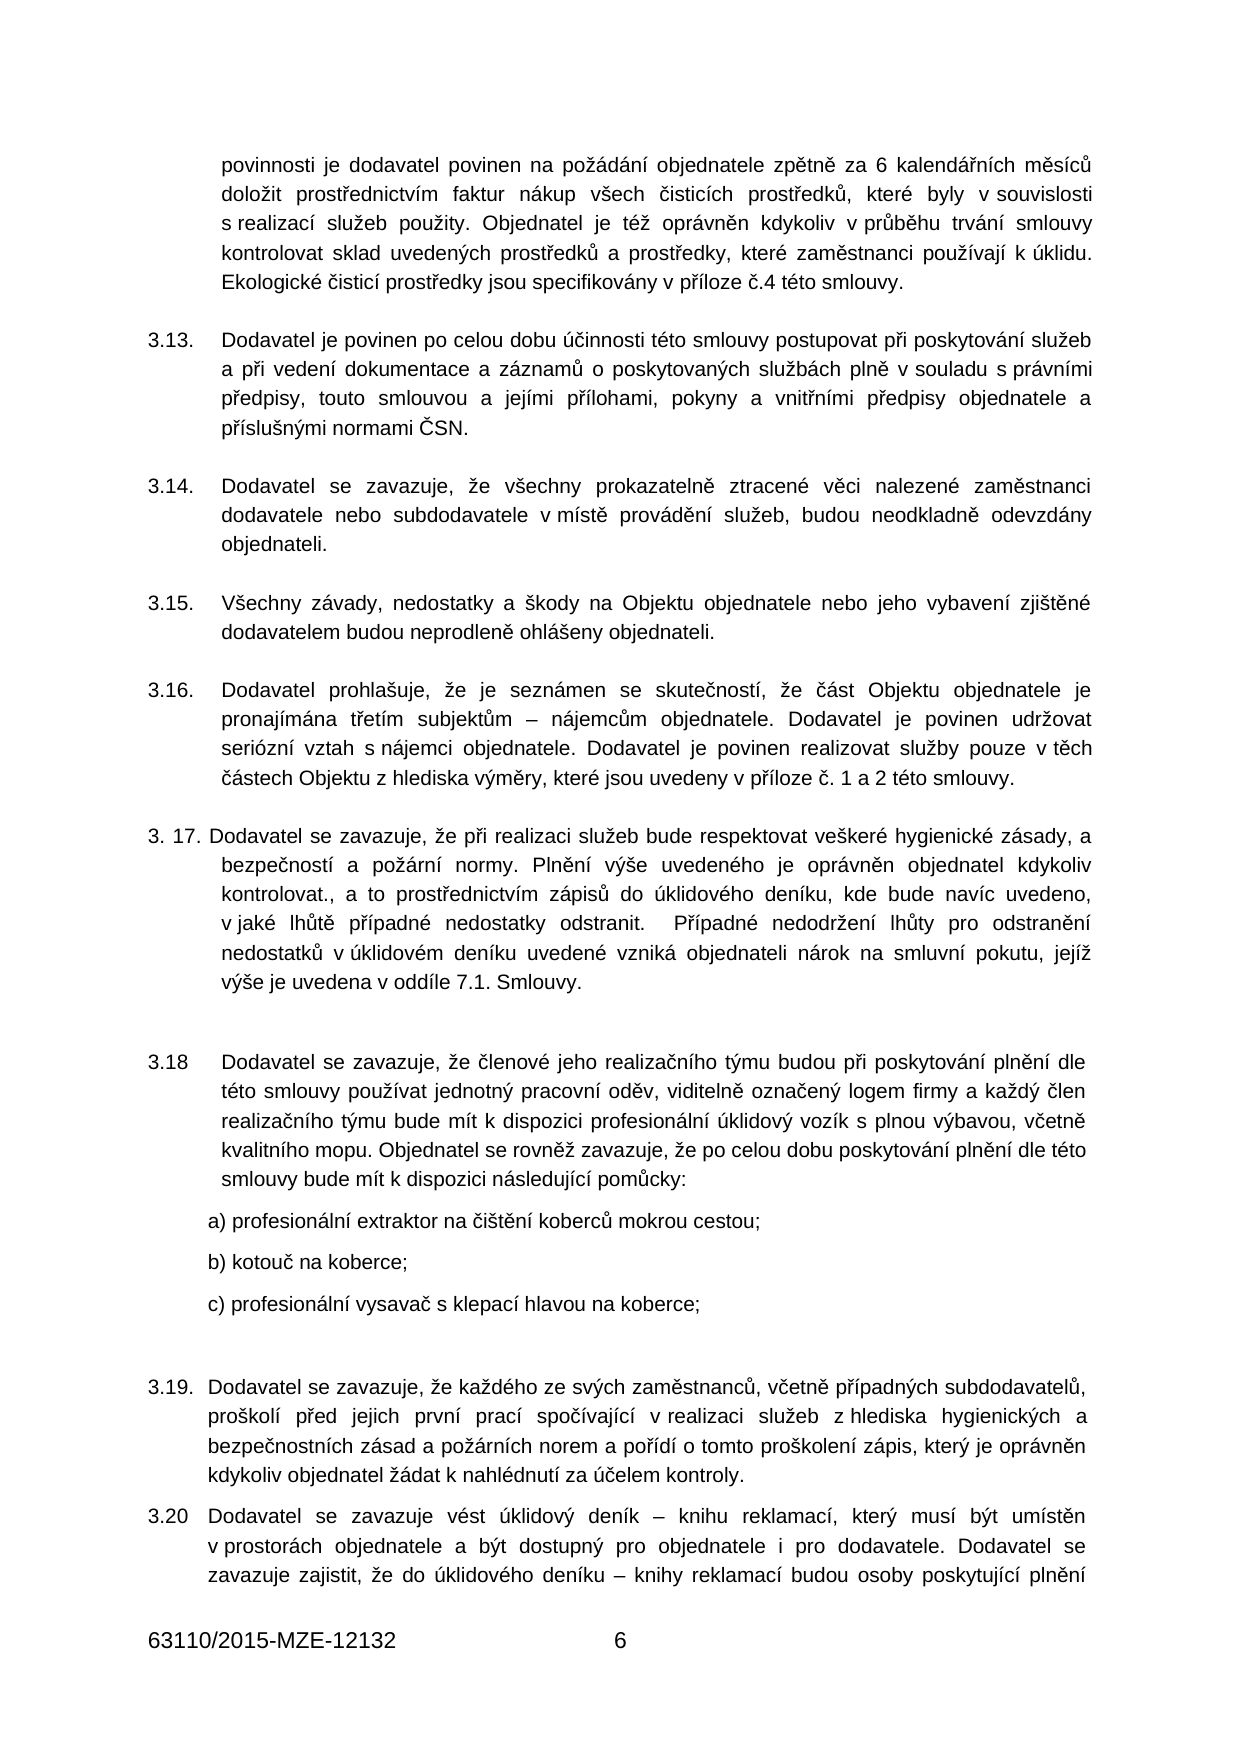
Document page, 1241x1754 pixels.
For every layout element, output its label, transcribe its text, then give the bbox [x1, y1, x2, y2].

text 3. 17. Dodavatel se zavazuje, že při realizaci služeb bude respektovat veškeré hygienické zásady, a bezpečností a požární normy. Plnění výše uvedeného je oprávněn objednatel kdykoliv kontrolovat., a to prostřednictvím zápisů do úklidového deníku, kde bude navíc uvedeno, v jaké lhůtě případné nedostatky odstranit. Případné nedodržení lhůty pro odstranění nedostatků v úklidovém deníku uvedené vzniká objednateli nárok na smluvní pokutu, jejíž výše je uvedena v oddíle 7.1. Smlouvy. [148, 818, 1092, 993]
text 3.13. Dodavatel je povinen po celou dobu účinnosti této smlouvy postupovat při poskytování služeb a při vedení dokumentace a záznamů o poskytovaných službách plně v souladu s právními předpisy, touto smlouvou a jejími přílohami, pokyny a vnitřními předpisy objednatele a příslušnými normami ČSN. [148, 323, 1092, 439]
text 3.16. Dodavatel prohlašuje, že je seznámen se skutečností, že část Objektu objednatele je pronajímána třetím subjektům – nájemcům objednatele. Dodavatel je povinen udržovat seriózní vztah s nájemci objednatele. Dodavatel je povinen realizovat služby pouze v těch částech Objektu z hlediska výměry, které jsou uvedeny v příloze č. 1 a 2 této smlouvy. [148, 673, 1092, 789]
text a) profesionální extraktor na čištění koberců mokrou cestou; [208, 1203, 1087, 1232]
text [148, 148, 1092, 293]
text 3.15. Všechny závady, nedostatky a škody na Objektu objednatele nebo jeho vybavení zjištěné dodavatelem budou neprodleně ohlášeny objednateli. [148, 585, 1092, 643]
text 3.19. Dodavatel se zavazuje, že každého ze svých zaměstnanců, včetně případných subdodavatelů, proškolí před jejich první prací spočívající v realizaci služeb z hlediska hygienických a bezpečnostních zásad a požárních norem a pořídí o tomto proškolení zápis, který je oprávněn kdykoliv objednatel žádat k nahlédnutí za účelem kontroly. [148, 1370, 1087, 1487]
text b) kotouč na koberce; [208, 1245, 1087, 1274]
text 3.14. Dodavatel se zavazuje, že všechny prokazatelně ztracené věci nalezené zaměstnanci dodavatele nebo subdodavatele v místě provádění služeb, budou neodkladně odevzdány objednateli. [148, 468, 1092, 556]
text c) profesionální vysavač s klepací hlavou na koberce; [208, 1287, 1087, 1316]
text 3.18 Dodavatel se zavazuje, že členové jeho realizačního týmu budou při poskytování plnění dle této smlouvy používat jednotný pracovní oděv, viditelně označený logem firmy a každý člen realizačního týmu bude mít k dispozici profesionální úklidový vozík s plnou výbavou, včetně kvalitního mopu. Objednatel se rovněž zavazuje, že po celou dobu poskytování plnění dle této smlouvy bude mít k dispozici následující pomůcky: [148, 1045, 1087, 1191]
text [148, 1499, 1087, 1587]
